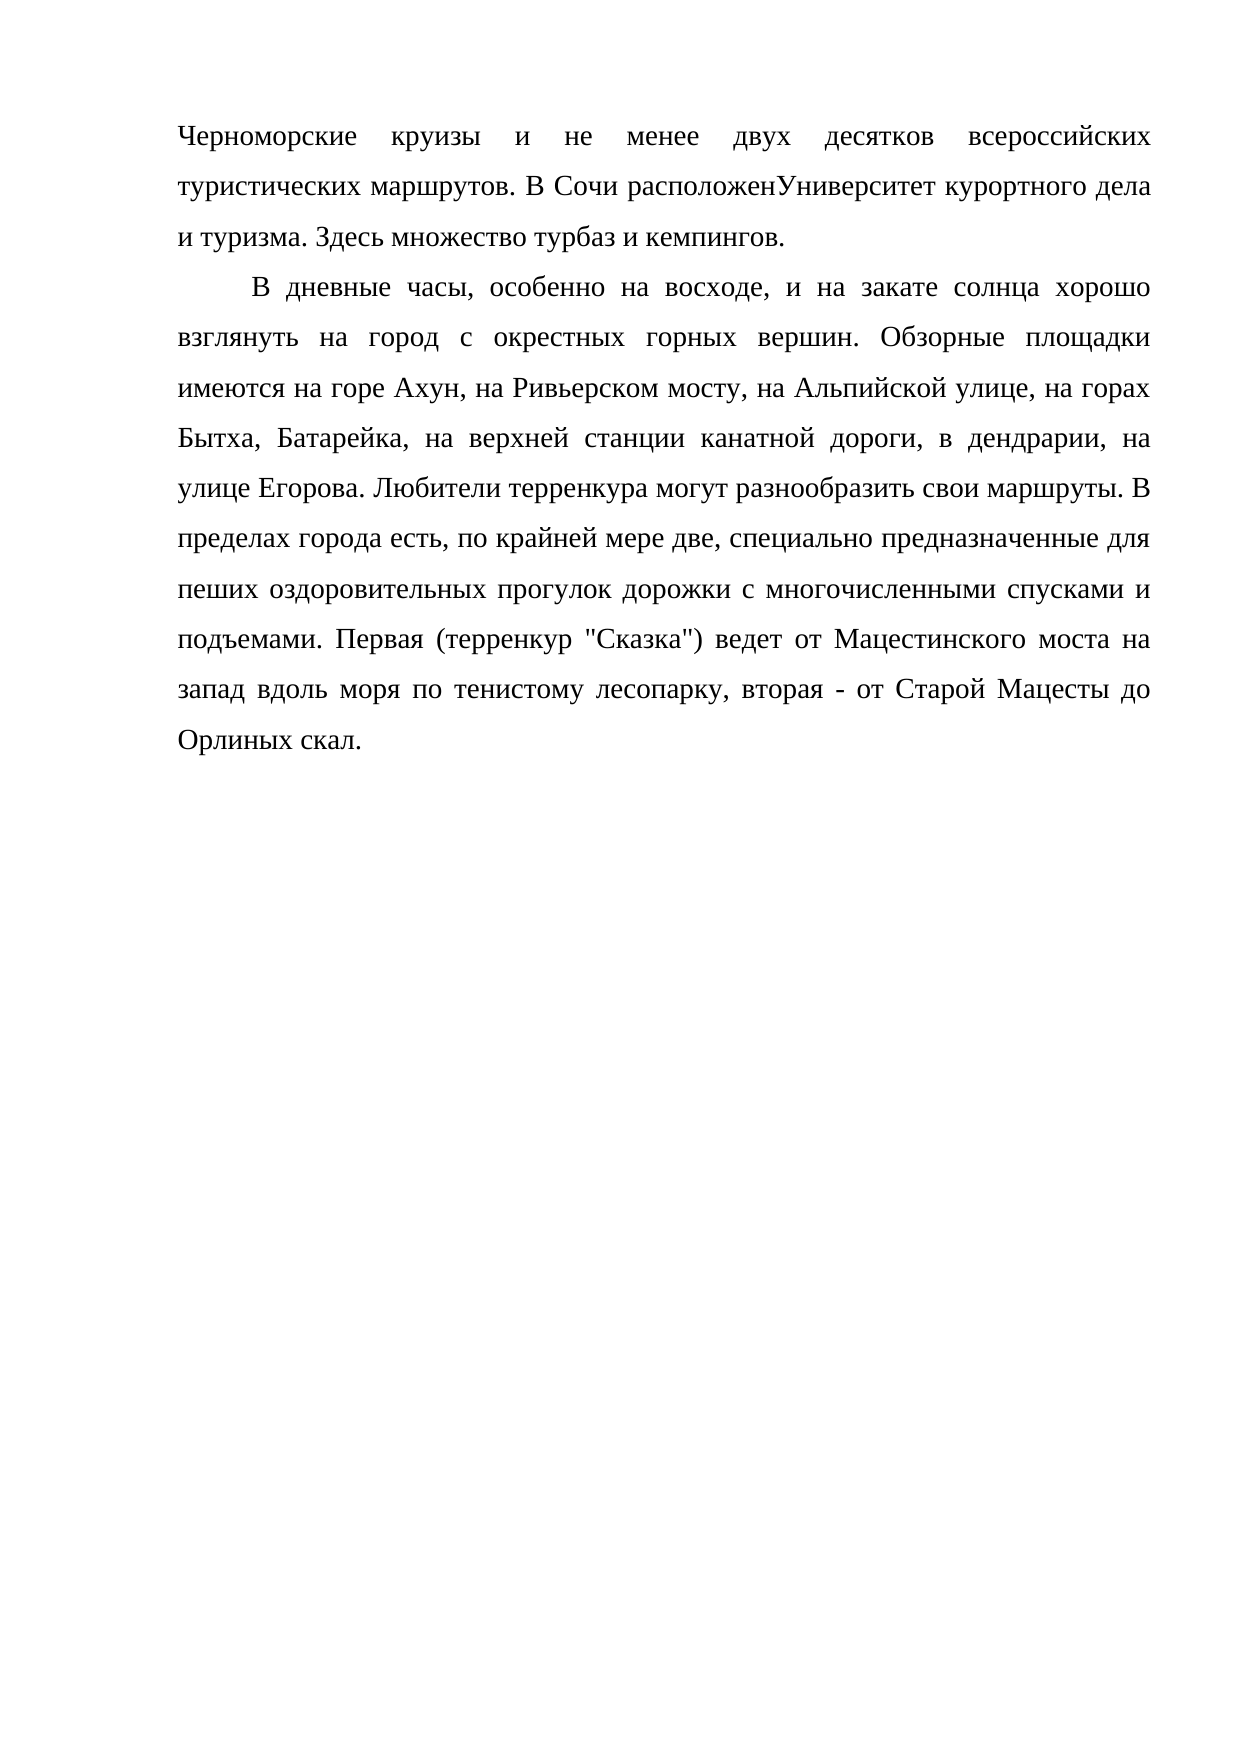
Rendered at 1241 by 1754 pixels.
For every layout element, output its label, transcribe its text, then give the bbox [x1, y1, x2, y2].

text В дневные часы, особенно на восходе, и на закате солнца хорошо взглянуть на город с окрестных горных вершин. Обзорные площадки имеются на горе Ахун, на Ривьерском мосту, на Альпийской улице, на горах Бытха, Батарейка, на верхней станции канатной дороги, в дендрарии, на улице Егорова. Любители терренкура могут разнообразить свои маршруты. В пределах города есть, по крайней мере две, специально предназначенные для пеших оздоровительных прогулок дорожки с многочисленными спусками и подъемами. Первая (терренкур "Сказка") ведет от Мацестинского моста на запад вдоль моря по тенистому лесопарку, вторая - от Старой Мацесты до Орлиных скал. [177, 269, 1152, 755]
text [177, 118, 1152, 252]
